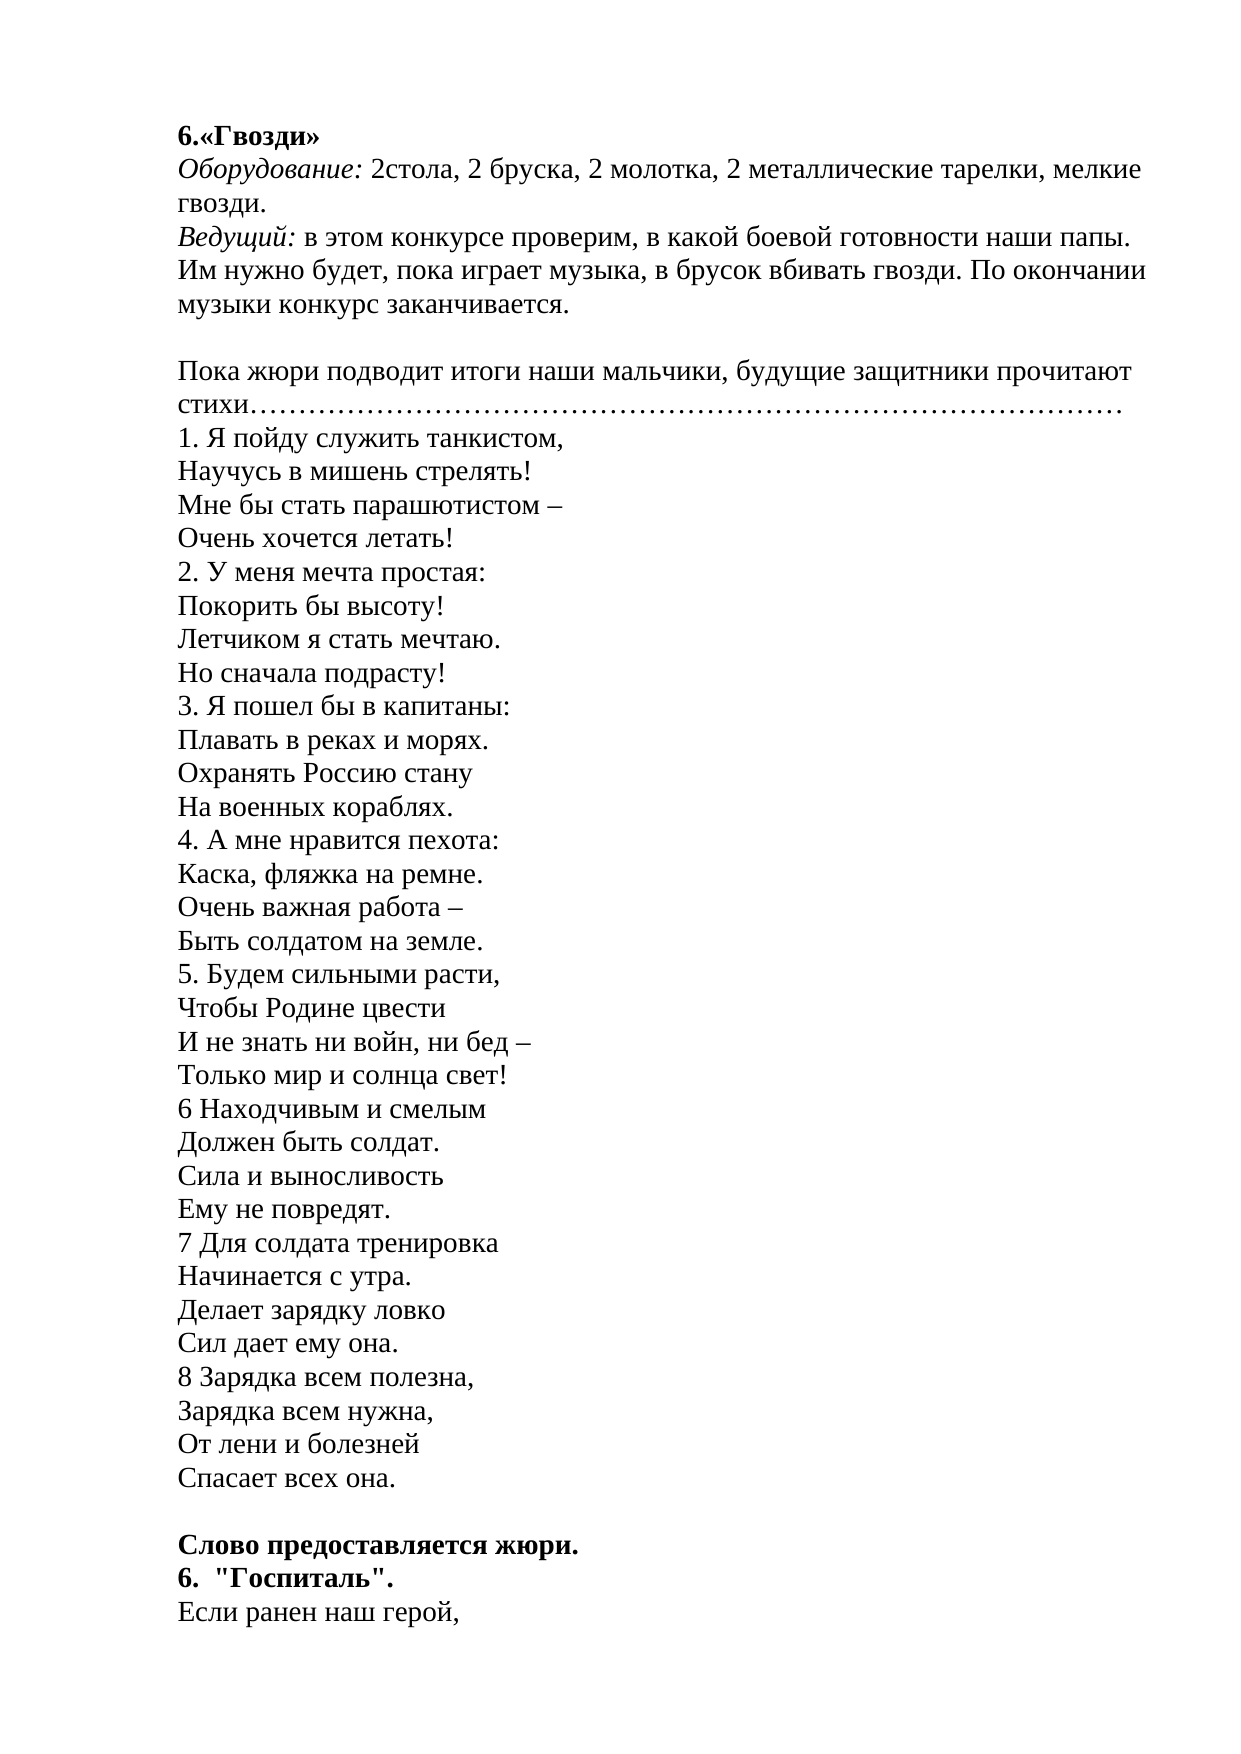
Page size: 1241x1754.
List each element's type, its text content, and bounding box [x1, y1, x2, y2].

text 8 Зарядка всем полезна, [177, 1359, 1152, 1393]
text Сил дает ему она. [177, 1326, 1152, 1359]
text Пока жюри подводит итоги наши мальчики, будущие защитники прочитают стихи……………………………………………………………………………… [177, 353, 1152, 420]
text Чтобы Родине цвести [177, 990, 1152, 1024]
text Оборудование: 2стола, 2 бруска, 2 молотка, 2 металлические тарелки, мелкие гвозди. [177, 152, 1152, 219]
text Мне бы стать парашютистом – [177, 487, 1152, 521]
text Начинается с утра. [177, 1258, 1152, 1292]
text Плавать в реках и морях. [177, 722, 1152, 755]
text От лени и болезней [177, 1426, 1152, 1460]
text 4. А мне нравится пехота: [177, 822, 1152, 856]
text 5. Будем сильными расти, [177, 957, 1152, 990]
text Ему не повредят. [177, 1191, 1152, 1225]
text Научусь в мишень стрелять! [177, 453, 1152, 487]
text На военных кораблях. [177, 789, 1152, 822]
text Только мир и солнца свет! [177, 1057, 1152, 1091]
text Ведущий: в этом конкурсе проверим, в какой боевой готовности наши папы. Им нужно будет, пока играет музыка, в брусок вбивать гвозди. По окончании музыки конкурс заканчивается. [177, 219, 1152, 319]
text Спасает всех она. [177, 1460, 1152, 1493]
text 6. "Госпиталь". [177, 1560, 1152, 1594]
text Очень хочется летать! [177, 521, 1152, 554]
text И не знать ни войн, ни бед – [177, 1024, 1152, 1057]
text Очень важная работа – [177, 889, 1152, 923]
text Должен быть солдат. [177, 1124, 1152, 1158]
text 6.«Гвозди» [177, 118, 1152, 152]
text Покорить бы высоту! [177, 588, 1152, 621]
text Каска, фляжка на ремне. [177, 856, 1152, 889]
text 1. Я пойду служить танкистом, [177, 420, 1152, 453]
text Но сначала подрасту! [177, 655, 1152, 688]
text Быть солдатом на земле. [177, 923, 1152, 957]
text Делает зарядку ловко [177, 1292, 1152, 1326]
text Сила и выносливость [177, 1158, 1152, 1191]
text Зарядка всем нужна, [177, 1393, 1152, 1426]
text 3. Я пошел бы в капитаны: [177, 688, 1152, 722]
text 6 Находчивым и смелым [177, 1091, 1152, 1124]
text 7 Для солдата тренировка [177, 1225, 1152, 1258]
text Летчиком я стать мечтаю. [177, 621, 1152, 655]
text Если ранен наш герой, [177, 1594, 1152, 1627]
text Слово предоставляется жюри. [177, 1527, 1152, 1560]
text 2. У меня мечта простая: [177, 554, 1152, 588]
text Охранять Россию стану [177, 755, 1152, 789]
